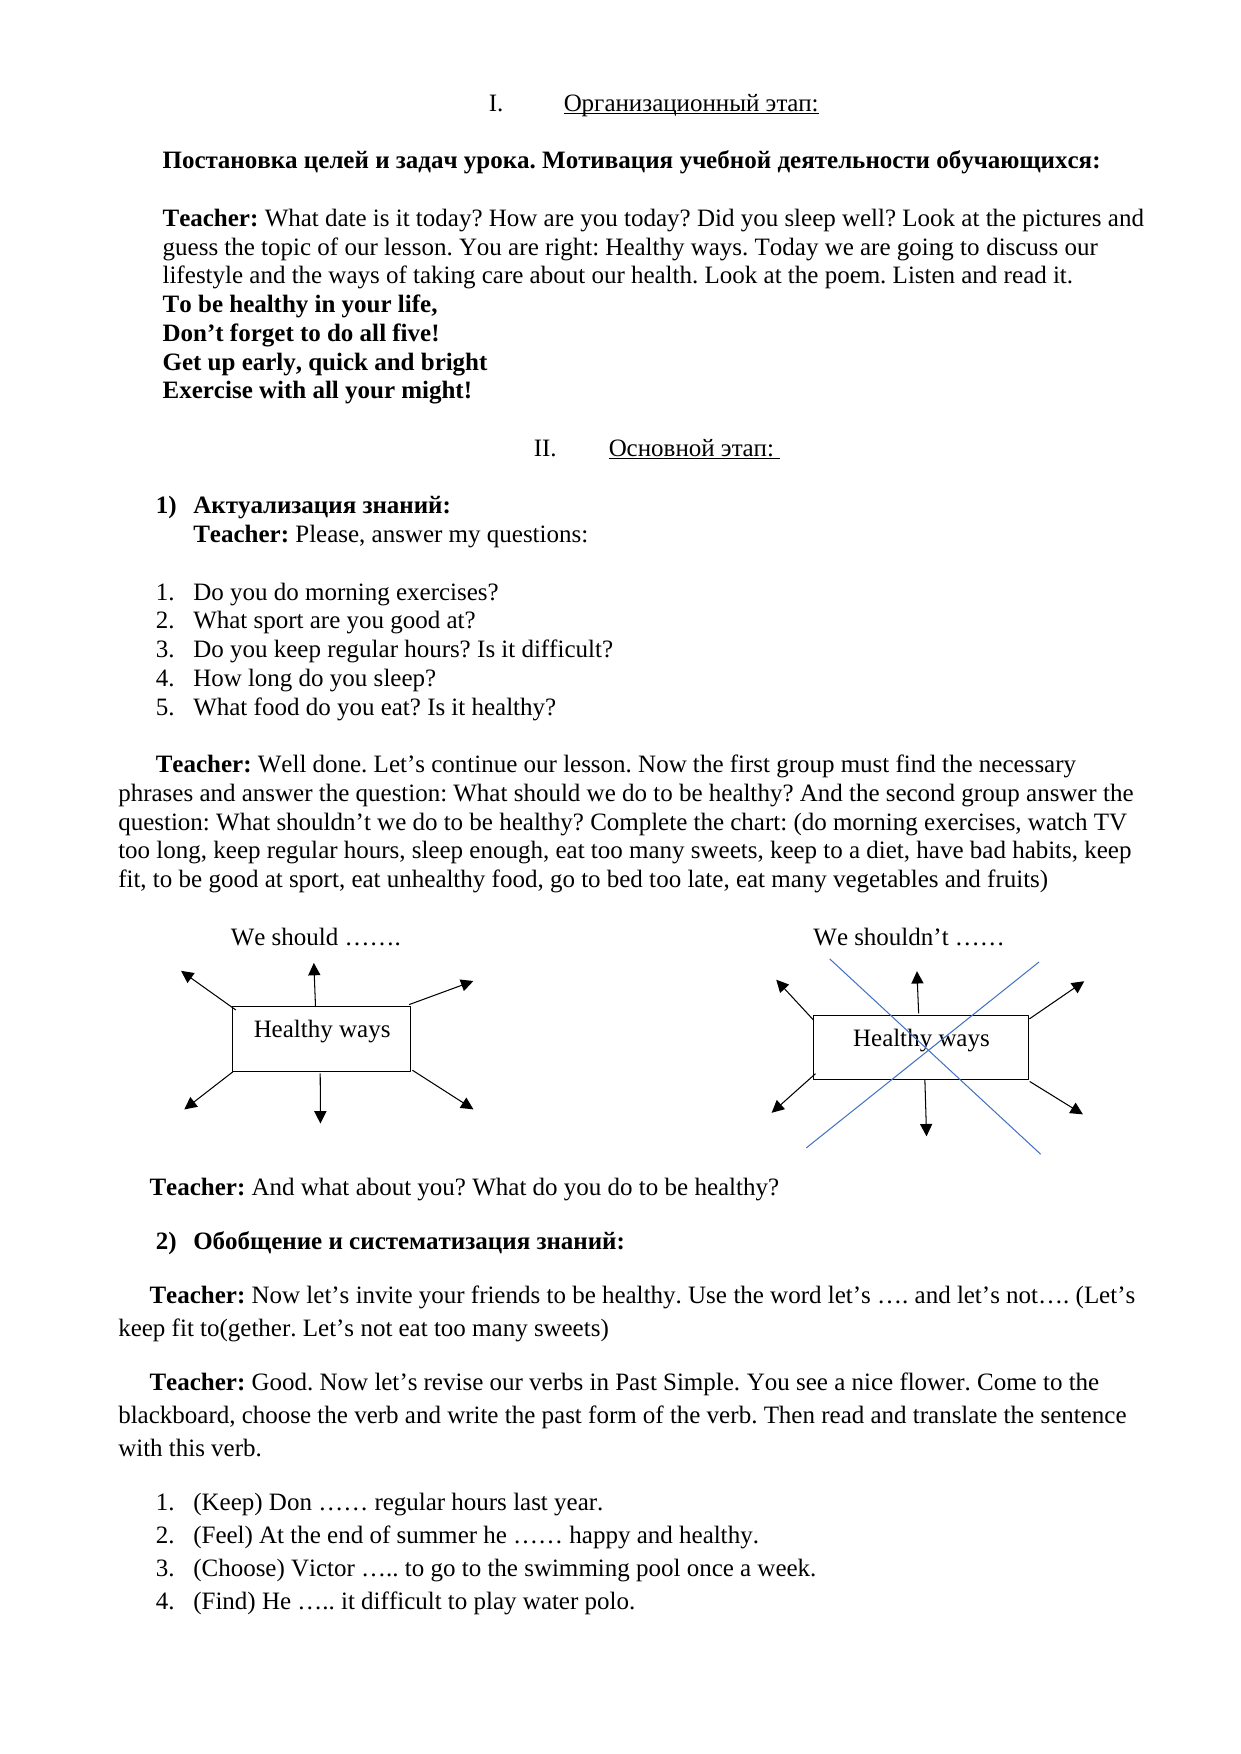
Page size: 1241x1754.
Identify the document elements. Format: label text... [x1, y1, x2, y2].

list Teacher: Please, answer my questions: [193, 519, 1152, 548]
list Постановка целей и задач урока. Мотивация учебной деятельности обучающихся: [162, 145, 1152, 174]
text Teacher: Well done. Let’s continue our lesson. Now the first group must find the necessary phrases and answer the question: What should we do to be healthy? And the second group answer the question: What shouldn’t we do to be healthy? Complete the chart: (do morning exercises, watch TV too long, keep regular hours, sleep enough, eat too many sweets, keep to a diet, have bad habits, keep fit, to be good at sport, eat unhealthy food, go to bed too late, eat many vegetables and fruits) [118, 749, 1152, 893]
list Do you do morning exercises? [156, 577, 1152, 605]
list Обобщение и систематизация знаний: [156, 1226, 1152, 1255]
list Do you keep regular hours? Is it difficult? [156, 634, 1152, 663]
list (Find) He ….. it difficult to play water polo. [156, 1586, 1152, 1614]
list To be healthy in your life, [162, 289, 1152, 318]
list Актуализация знаний: [156, 490, 1152, 519]
list Exercise with all your might! [162, 375, 1152, 404]
list What sport are you good at? [156, 605, 1152, 634]
list Организационный этап: [156, 88, 1152, 117]
list What food do you eat? Is it healthy? [156, 692, 1152, 720]
text Teacher: And what about you? What do you do to be healthy? [118, 1172, 1152, 1201]
list How long do you sleep? [156, 663, 1152, 692]
list Get up early, quick and bright [162, 347, 1152, 375]
list Основной этап: [156, 433, 1152, 462]
text Teacher: Now let’s invite your friends to be healthy. Use the word let’s …. and let’s not…. (Let’s keep fit to(gether. Let’s not eat too many sweets) [118, 1280, 1152, 1342]
list Don’t forget to do all five! [162, 318, 1152, 347]
list (Feel) At the end of summer he …… happy and healthy. [156, 1520, 1152, 1548]
list Teacher: What date is it today? How are you today? Did you sleep well? Look at the pictures and guess the topic of our lesson. You are right: Healthy ways. Today we are going to discuss our lifestyle and the ways of taking care about our health. Look at the poem. Listen and read it. [162, 203, 1152, 289]
text Teacher: Good. Now let’s revise our verbs in Past Simple. You see a nice flower. Come to the blackboard, choose the verb and write the past form of the verb. Then read and translate the sentence with this verb. [118, 1367, 1152, 1462]
list (Keep) Don …… regular hours last year. [156, 1487, 1152, 1516]
list We should ……. We shouldn’t …… [231, 922, 1152, 950]
list (Choose) Victor ….. to go to the swimming pool once a week. [156, 1553, 1152, 1582]
